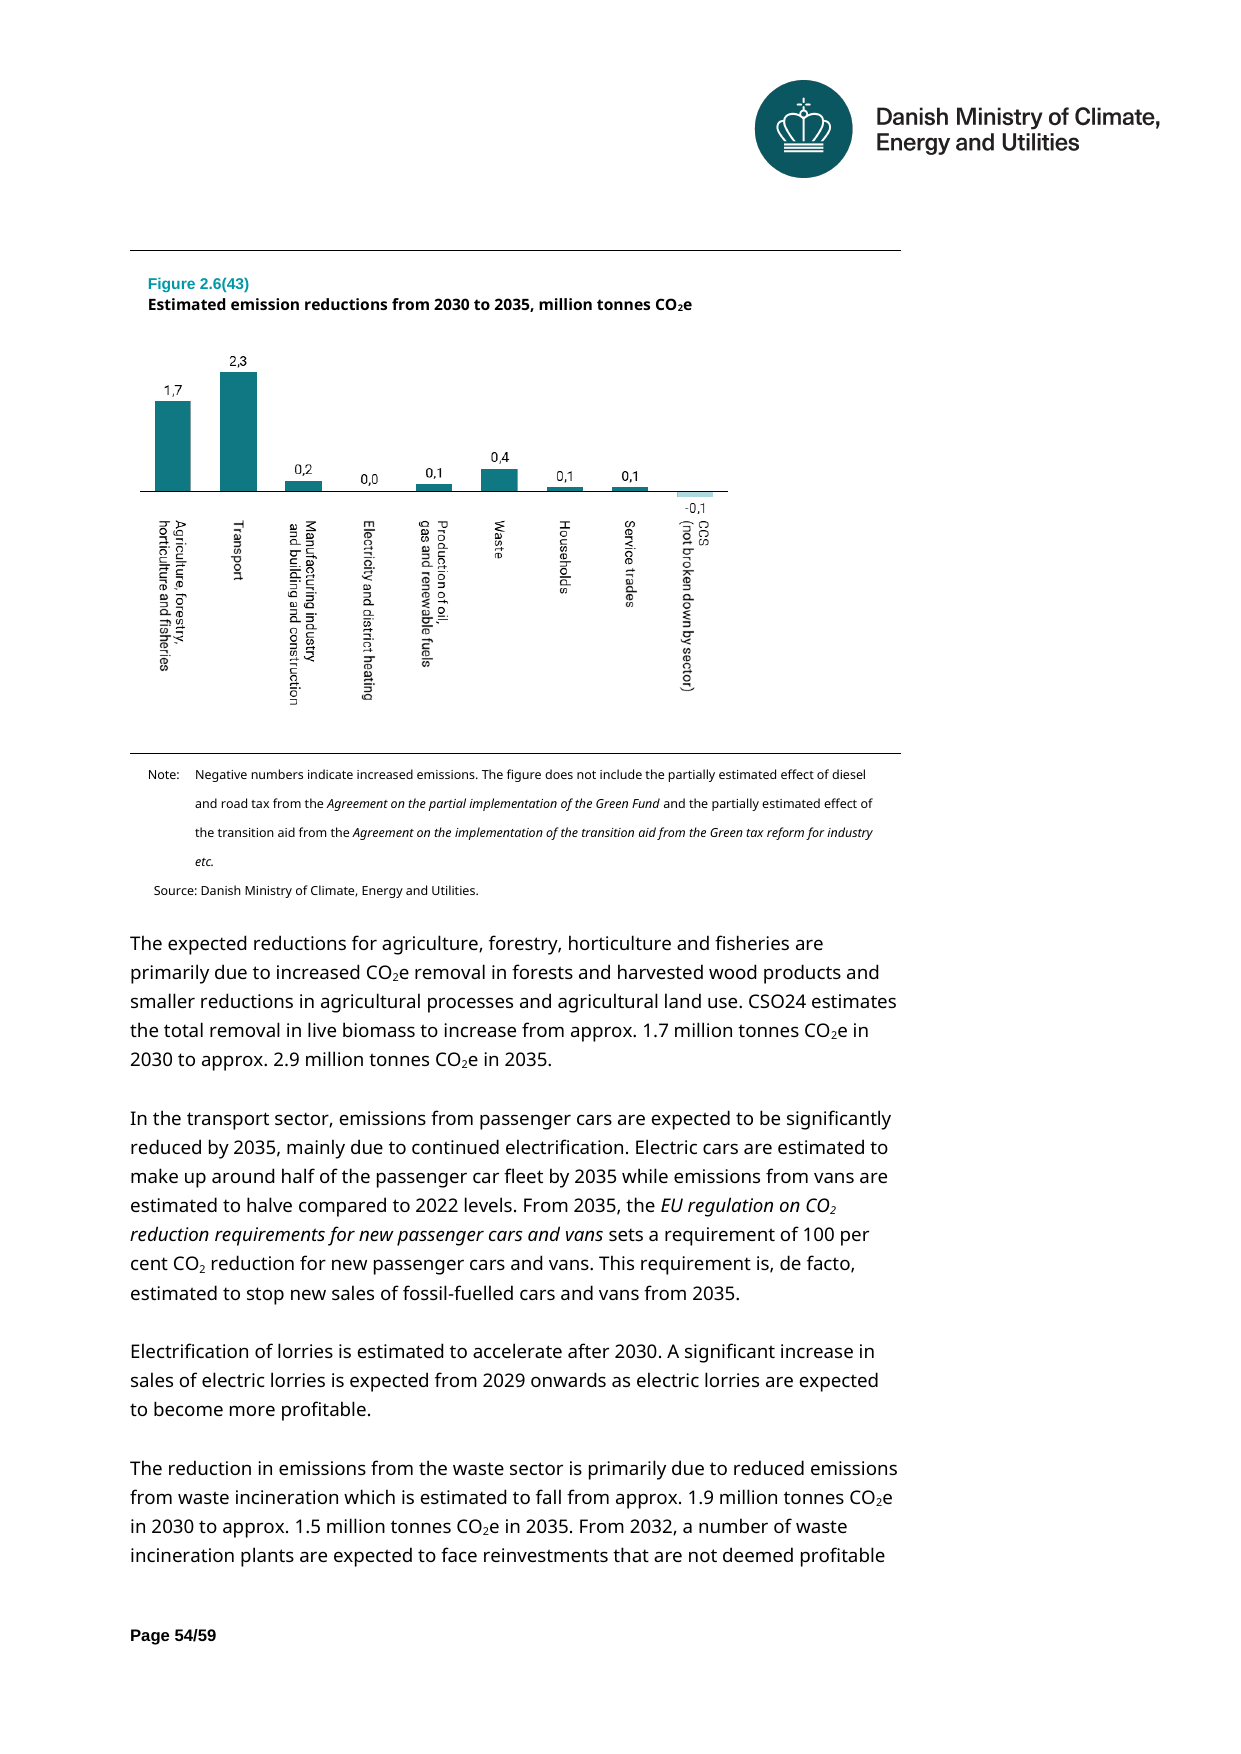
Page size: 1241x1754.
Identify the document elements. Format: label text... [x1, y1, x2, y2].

text In the transport sector, emissions from passenger cars are expected to be significantly reduced by 2035, mainly due to continued electrification. Electric cars are estimated to make up around half of the passenger car fleet by 2035 while emissions from vans are estimated to halve compared to 2022 levels. From 2035, the EU regulation on CO2 reduction requirements for new passenger cars and vans sets a requirement of 100 per cent CO2 reduction for new passenger cars and vans. This requirement is, de facto, estimated to stop new sales of fossil-fuelled cars and vans from 2035. [130, 1101, 901, 1305]
text The expected reductions for agriculture, forestry, horticulture and fisheries are primarily due to increased CO2e removal in forests and harvested wood products and smaller reductions in agricultural processes and agricultural land use. CSO24 estimates the total removal in live biomass to increase from approx. 1.7 million tonnes CO2e in 2030 to approx. 2.9 million tonnes CO2e in 2035. [130, 926, 901, 1072]
table_cell Note: Negative numbers indicate increased emissions. The figure does not include the partially estimated effect of diesel and road tax from the Agreement on the partial implementation of the Green Fund and the partially estimated effect of the transition aid from the Agreement on the implementation of the transition aid from the Green tax reform for industry etc. Source: Danish Ministry of Climate, Energy and Utilities. [130, 754, 901, 901]
text Electrification of lorries is estimated to accelerate after 2030. A significant increase in sales of electric lorries is expected from 2029 onwards as electric lorries are expected to become more profitable. [130, 1334, 901, 1422]
picture [129, 336, 739, 713]
table_header Figure 2.6(43) Estimated emission reductions from 2030 to 2035, million tonnes CO2e [130, 251, 901, 753]
picture [714, 68, 1241, 190]
